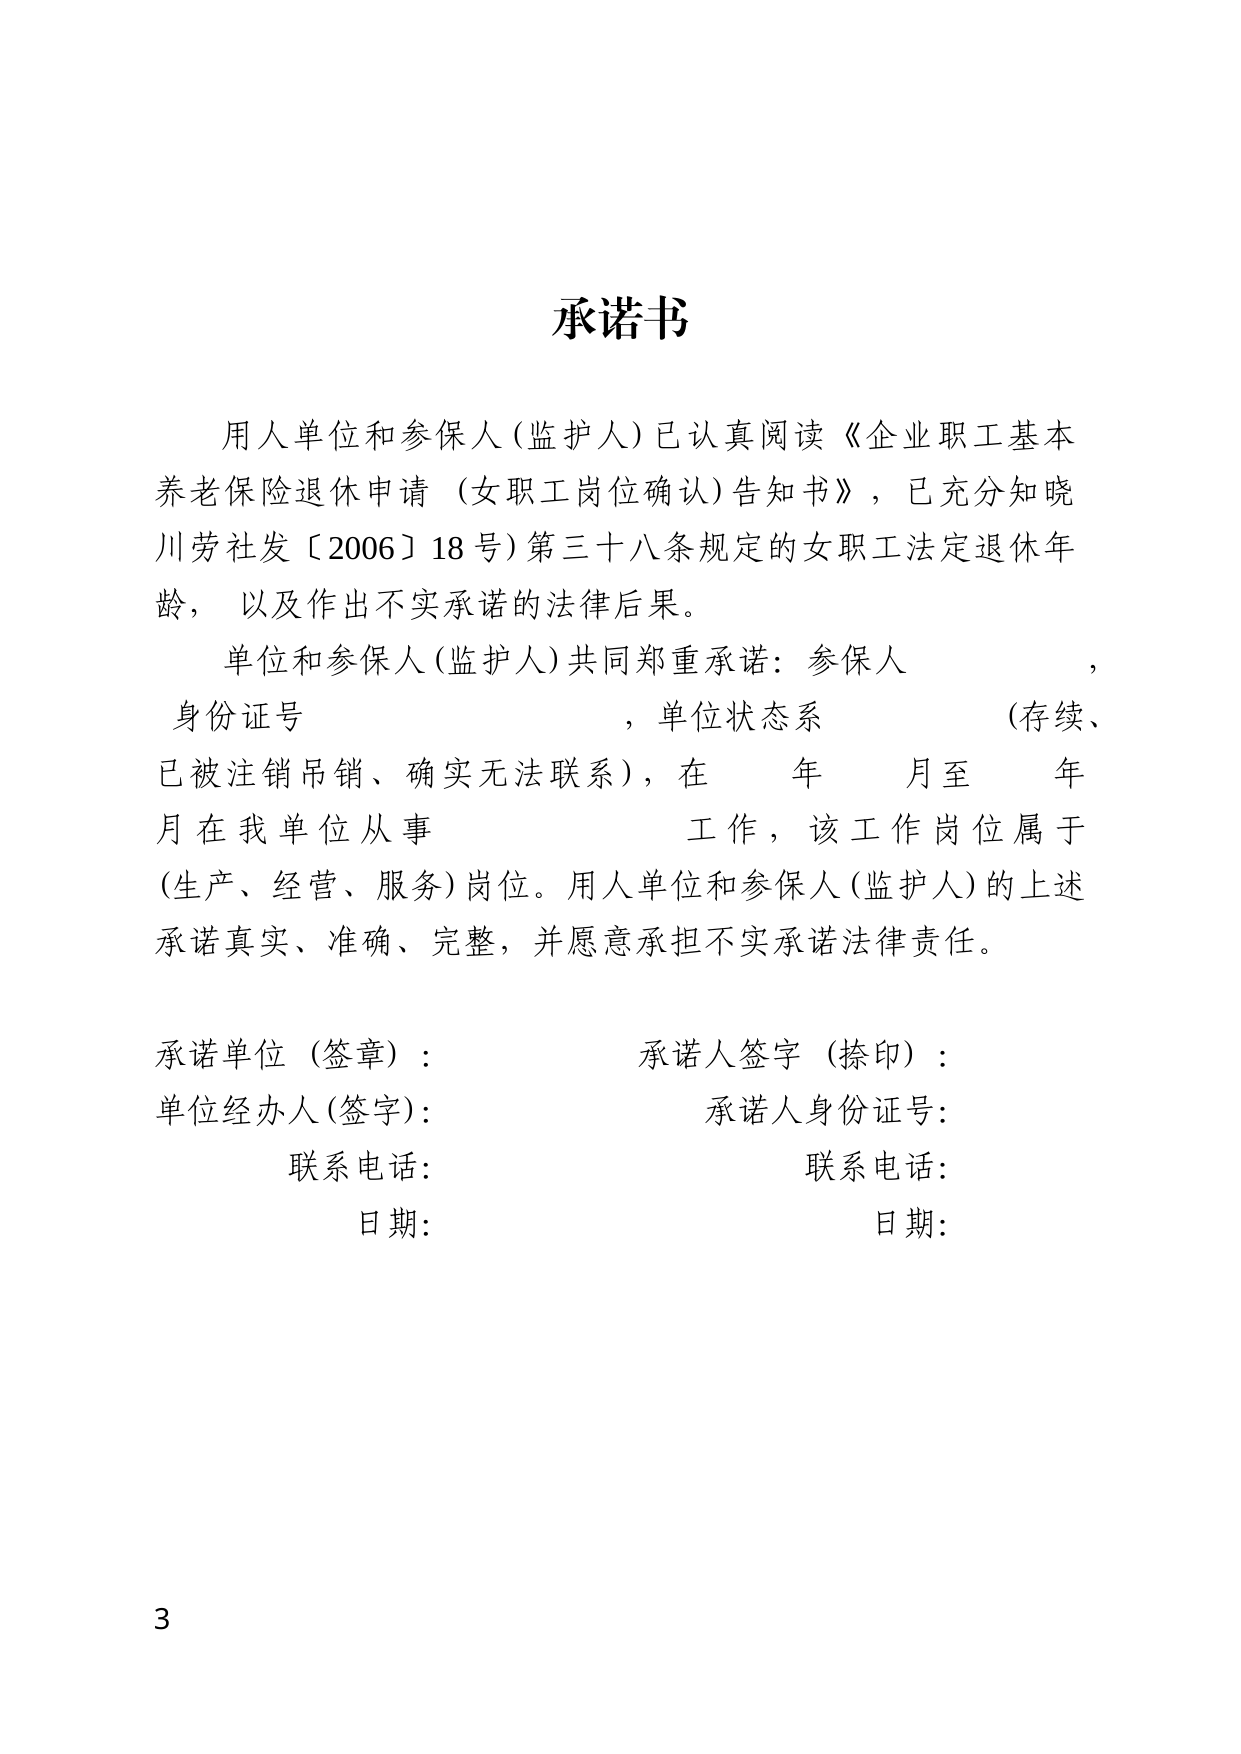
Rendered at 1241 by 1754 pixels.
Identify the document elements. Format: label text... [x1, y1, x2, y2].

text 单位经办人(签字)： 承诺人身份证号： [153, 1077, 1087, 1134]
text 日期： 日期： [153, 1190, 1087, 1246]
text 联系电话： 联系电话： [153, 1134, 1087, 1190]
text 用人单位和参保人(监护人)已认真阅读《企业职工基本养老保险退休申请 (女职工岗位确认)告知书》，已充分知晓川劳社发〔2006〕18号)第三十八条规定的女职工法定退休年龄， 以及作出不实承诺的法律后果。 [154, 402, 1077, 627]
text 承诺单位 (签章) ： 承诺人签字 (捺印) ： [153, 1021, 1087, 1077]
text 承诺书 [153, 290, 1087, 346]
text 单位和参保人(监护人)共同郑重承诺：参保人 ， 身份证号 ，单位状态系 (存续、已被注销吊销、确实无法联系)，在 年 月至 年 月在我单位从事 工作，该工作岗位属于 (生产、经营、服务)岗位。用人单位和参保人(监护人)的上述承诺真实、准确、完整，并愿意承担不实承诺法律责任。 [153, 627, 1087, 965]
